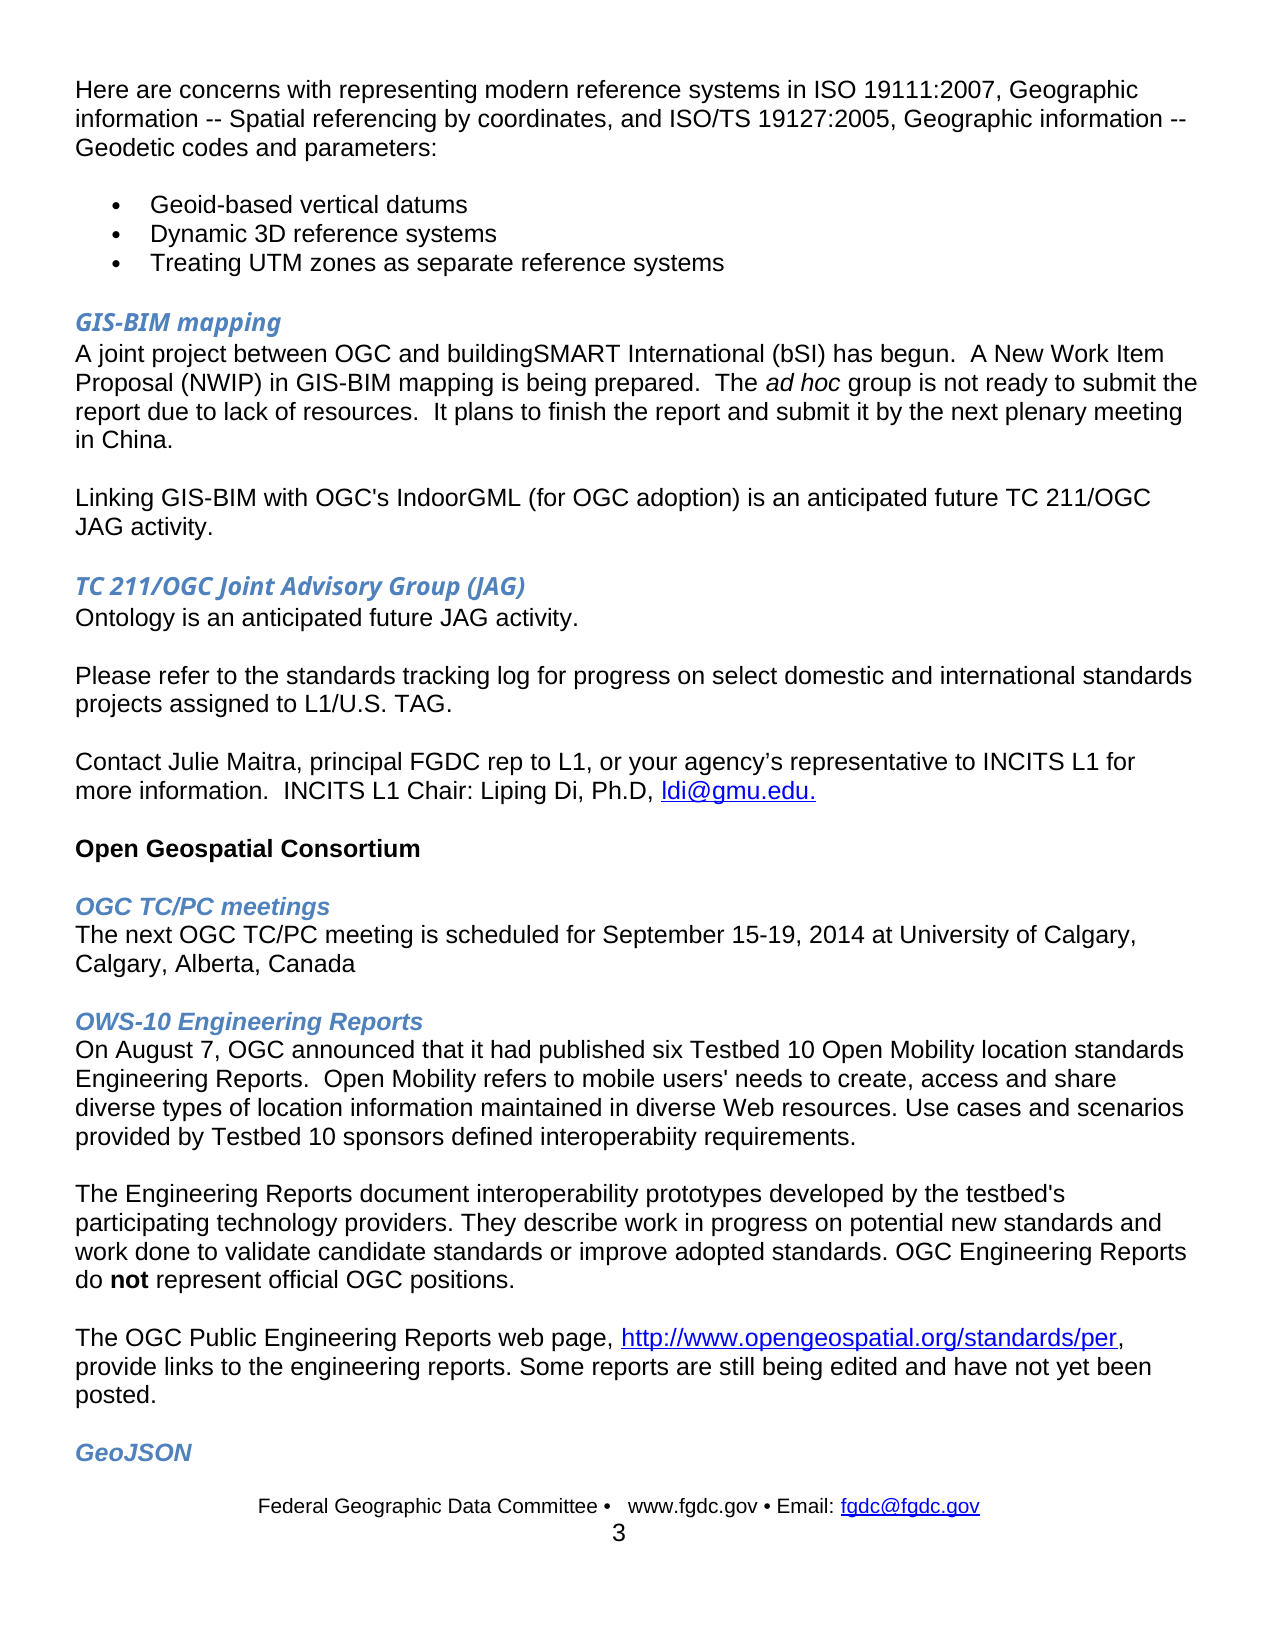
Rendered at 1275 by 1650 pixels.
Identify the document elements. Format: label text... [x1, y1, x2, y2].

text On August 7, OGC announced that it had published six Testbed 10 Open Mobility location standards Engineering Reports. Open Mobility refers to mobile users' needs to create, access and share diverse types of location information maintained in diverse Web resources. Use cases and scenarios provided by Testbed 10 sponsors defined interoperabiity requirements. [75, 1035, 1200, 1150]
text GeoJSON [75, 1438, 1200, 1466]
text The OGC Public Engineering Reports web page, http://www.opengeospatial.org/standards/per, provide links to the engineering reports. Some reports are still being edited and have not yet been posted. [75, 1323, 1200, 1409]
text TC 211/OGC Joint Advisory Group (JAG) [75, 569, 1200, 603]
text A joint project between OGC and buildingSMART International (bSI) has begun. A New Work Item Proposal (NWIP) in GIS-BIM mapping is being prepared. The ad hoc group is not ready to submit the report due to lack of resources. It plans to finish the report and submit it by the next plenary meeting in China. [75, 339, 1200, 454]
text Linking GIS-BIM with OGC's IndoorGML (for OGC adoption) is an anticipated future TC 211/OGC JAG activity. [75, 483, 1200, 540]
text Ontology is an anticipated future JAG activity. [75, 603, 1200, 632]
text The next OGC TC/PC meeting is scheduled for September 15-19, 2014 at University of Calgary, Calgary, Alberta, Canada [75, 920, 1200, 978]
list Treating UTM zones as separate reference systems [112, 247, 1200, 276]
text The Engineering Reports document interoperability prototypes developed by the testbed's participating technology providers. They describe work in progress on potential new standards and work done to validate candidate standards or improve adopted standards. OGC Engineering Reports do not represent official OGC positions. [75, 1179, 1200, 1294]
subtitle Open Geospatial Consortium [75, 833, 1200, 862]
text Please refer to the standards tracking log for progress on select domestic and international standards projects assigned to L1/U.S. TAG. [75, 661, 1200, 718]
text OWS-10 Engineering Reports [75, 1006, 1200, 1035]
text OGC TC/PC meetings [75, 891, 1200, 920]
text Here are concerns with representing modern reference systems in ISO 19111:2007, Geographic information -- Spatial referencing by coordinates, and ISO/TS 19127:2005, Geographic information -- Geodetic codes and parameters: [75, 75, 1200, 161]
list Geoid-based vertical datums [112, 190, 1200, 219]
text GIS-BIM mapping [75, 305, 1200, 339]
list Dynamic 3D reference systems [112, 219, 1200, 247]
text Contact Julie Maitra, principal FGDC rep to L1, or your agency’s representative to INCITS L1 for more information. INCITS L1 Chair: Liping Di, Ph.D, ldi@gmu.edu. [75, 747, 1200, 804]
